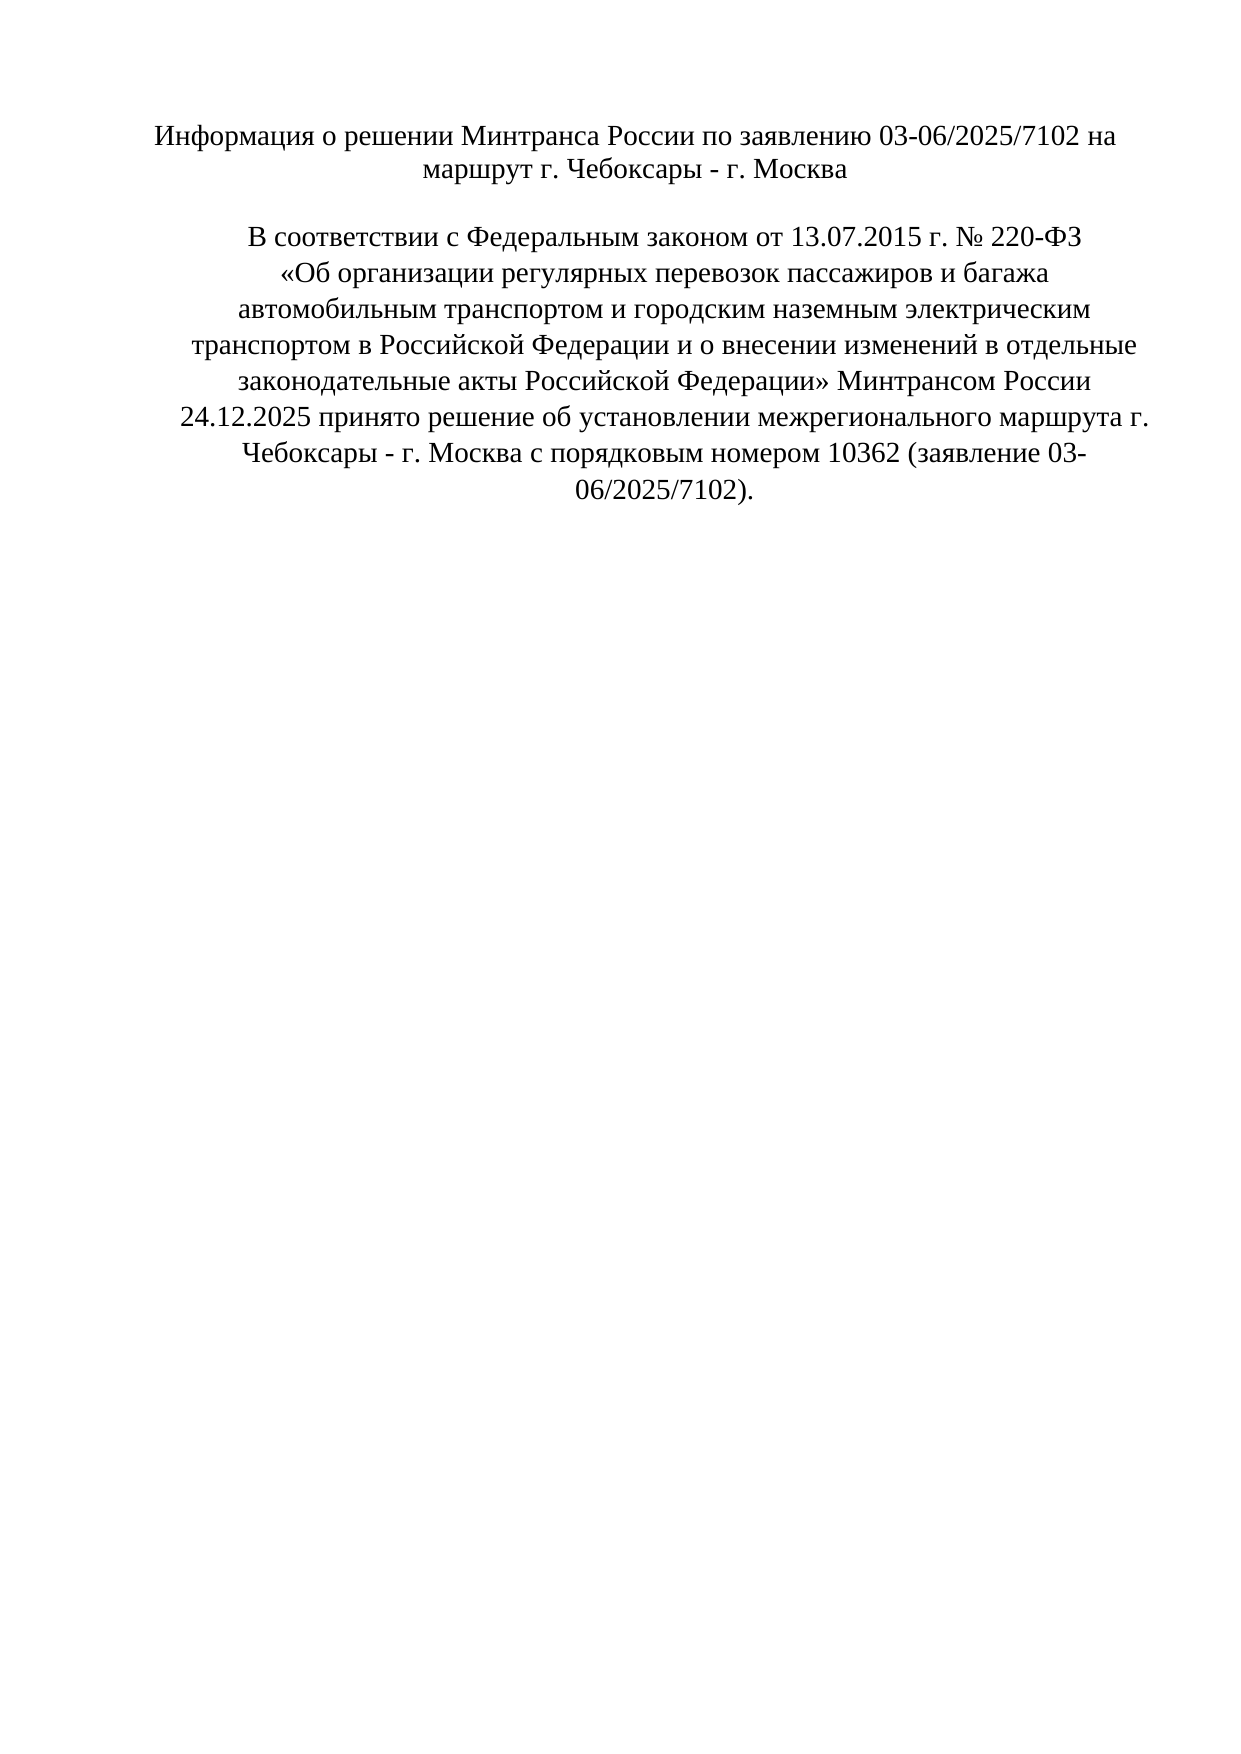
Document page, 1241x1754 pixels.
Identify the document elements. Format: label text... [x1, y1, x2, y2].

text Информация о решении Минтранса России по заявлению 03-06/2025/7102 на маршрут г. Чебоксары - г. Москва [118, 118, 1152, 185]
text В соответствии с Федеральным законом от 13.07.2015 г. № 220-ФЗ «Об организации регулярных перевозок пассажиров и багажа автомобильным транспортом и городским наземным электрическим транспортом в Российской Федерации и о внесении изменений в отдельные законодательные акты Российской Федерации» Минтрансом России 24.12.2025 принято решение об установлении межрегионального маршрута г. Чебоксары - г. Москва с порядковым номером 10362 (заявление 03-06/2025/7102). [177, 219, 1152, 505]
